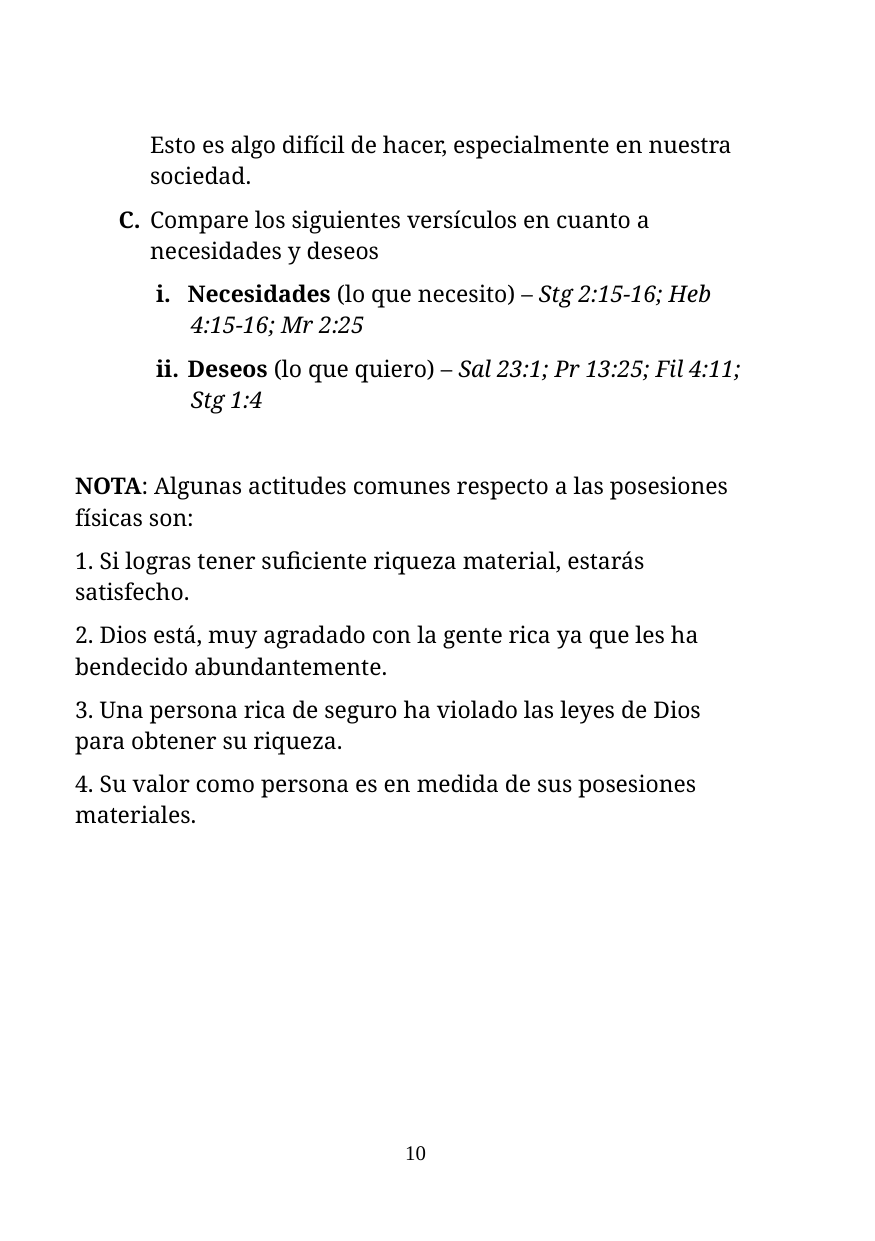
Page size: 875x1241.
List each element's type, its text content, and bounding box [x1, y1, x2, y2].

list Necesidades (lo que necesito) – Stg 2:15-16; Heb 4:15-16; Mr 2:25 [150, 278, 756, 341]
text NOTA: Algunas actitudes comunes respecto a las posesiones físicas son: [75, 470, 756, 533]
text 3. Una persona rica de seguro ha violado las leyes de Dios para obtener su riqueza. [75, 694, 756, 756]
text 4. Su valor como persona es en medida de sus posesiones materiales. [75, 768, 756, 831]
text 2. Dios está, muy agradado con la gente rica ya que les ha bendecido abundantemente. [75, 619, 756, 682]
text 1. Si logras tener suficiente riqueza material, estarás satisfecho. [75, 545, 756, 607]
list Debes discernir entre sus necesidades y sus deseos. Esto es algo difícil de hacer, especialmente en nuestra sociedad. [112, 129, 756, 192]
list Compare los siguientes versículos en cuanto a necesidades y deseos [112, 203, 756, 266]
list Deseos (lo que quiero) – Sal 23:1; Pr 13:25; Fil 4:11; Stg 1:4 [150, 352, 756, 415]
